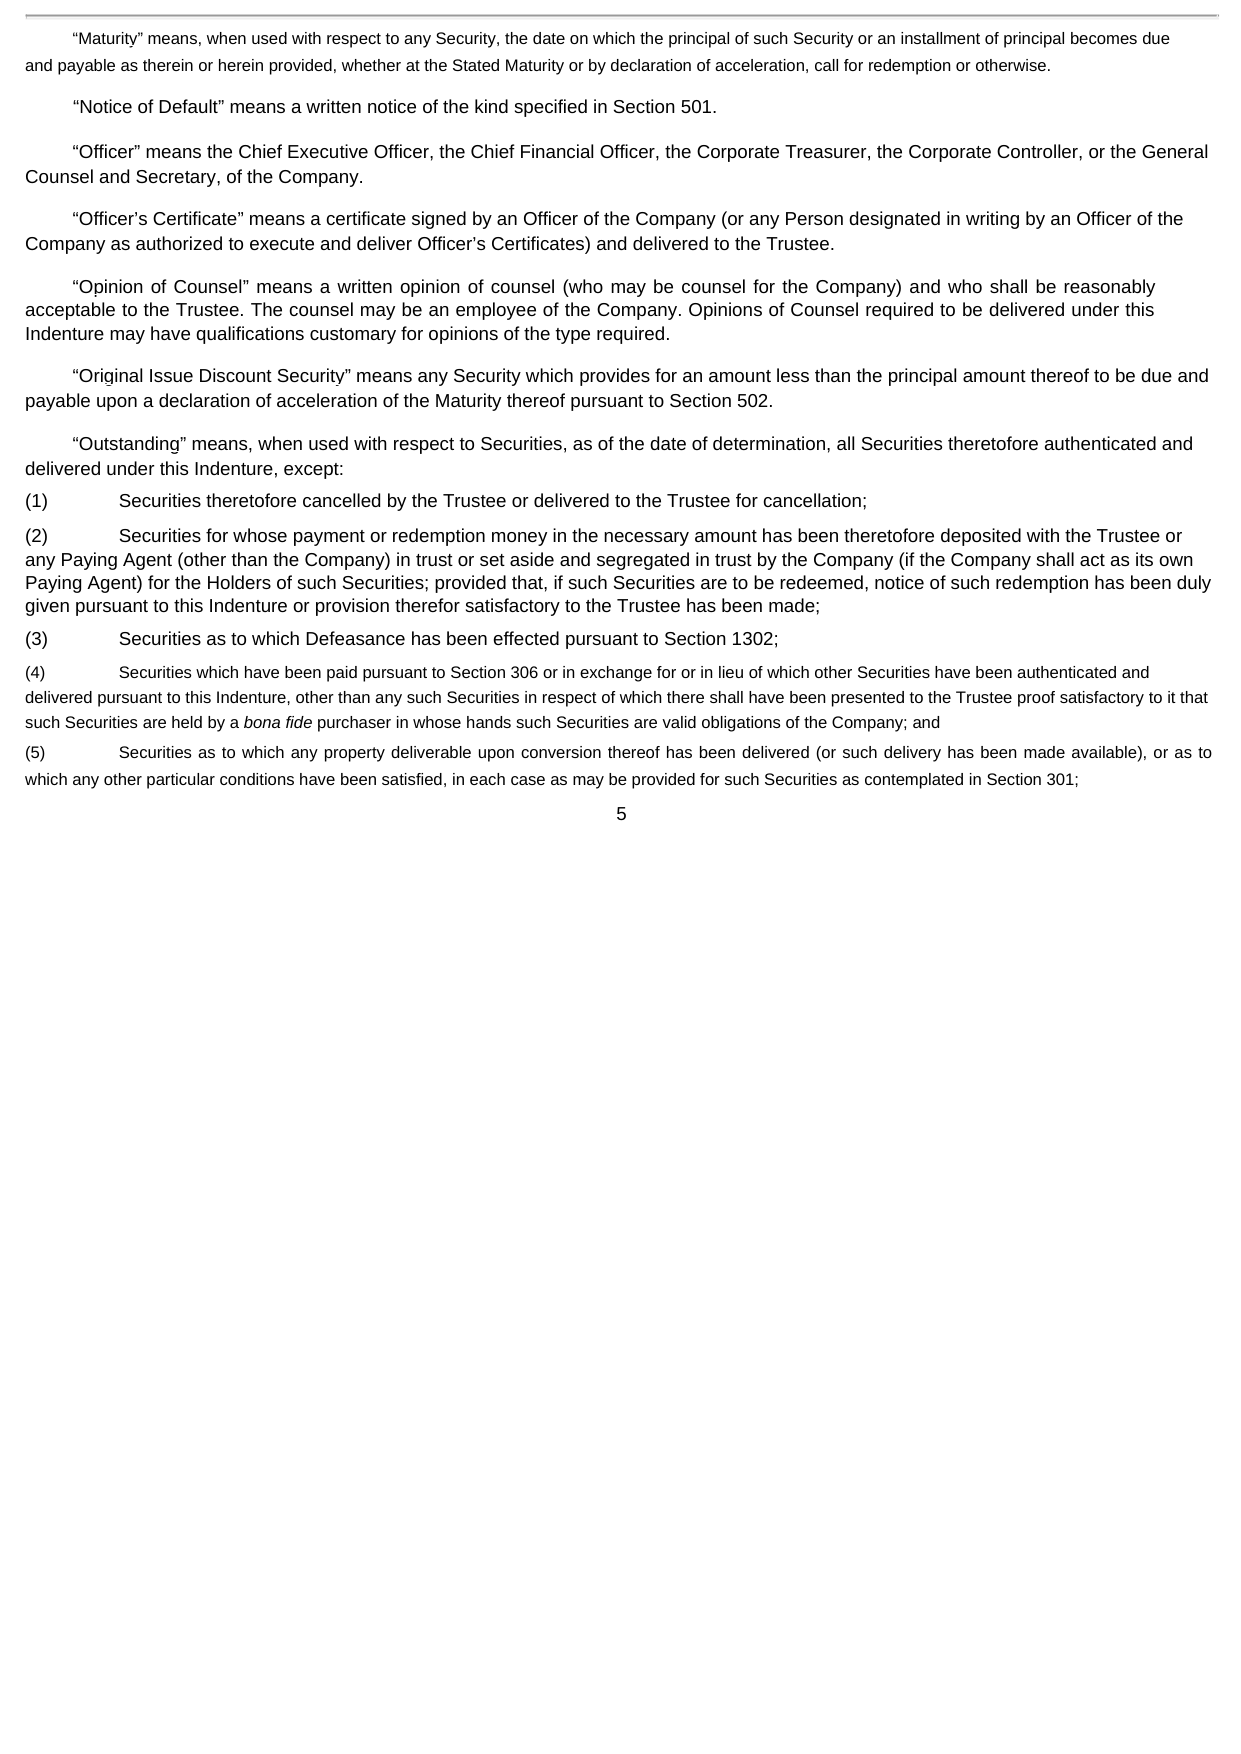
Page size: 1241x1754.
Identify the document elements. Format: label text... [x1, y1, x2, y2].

list Securities as to which Defeasance has been effected pursuant to Section 1302; [25, 628, 1215, 649]
text “Outstanding” means, when used with respect to Securities, as of the date of determination, all Securities theretofore authenticated and delivered under this Indenture, except: [25, 432, 1207, 479]
text “Officer” means the Chief Executive Officer, the Chief Financial Officer, the Corporate Treasurer, the Corporate Controller, or the General Counsel and Secretary, of the Company. [25, 141, 1213, 187]
text “Opinion of Counsel” means a written opinion of counsel (who may be counsel for the Company) and who shall be reasonably acceptable to the Trustee. The counsel may be an employee of the Company. Opinions of Counsel required to be delivered under this Indenture may have qualifications customary for opinions of the type required. [25, 275, 1157, 344]
list Securities as to which any property deliverable upon conversion thereof has been delivered (or such delivery has been made available), or as to which any other particular conditions have been satisfied, in each case as may be provided for such Securities as contemplated in Section 301; [25, 743, 1215, 789]
text “Maturity” means, when used with respect to any Security, the date on which the principal of such Security or an installment of principal becomes due and payable as therein or herein provided, whether at the Stated Maturity or by declaration of acceleration, call for redemption or otherwise. [25, 28, 1203, 75]
text “Original Issue Discount Security” means any Security which provides for an amount less than the principal amount thereof to be due and payable upon a declaration of acceleration of the Maturity thereof pursuant to Section 502. [25, 365, 1215, 412]
list Securities for whose payment or redemption money in the necessary amount has been theretofore deposited with the Trustee or any Paying Agent (other than the Company) in trust or set aside and segregated in trust by the Company (if the Company shall act as its own Paying Agent) for the Holders of such Securities; provided that, if such Securities are to be redeemed, notice of such redemption has been duly given pursuant to this Indenture or provision therefor satisfactory to the Trustee has been made; [25, 525, 1215, 616]
list Securities which have been paid pursuant to Section 306 or in exchange for or in lieu of which other Securities have been authenticated and delivered pursuant to this Indenture, other than any such Securities in respect of which there shall have been presented to the Trustee proof satisfactory to it that such Securities are held by a bona fide purchaser in whose hands such Securities are valid obligations of the Company; and [25, 663, 1215, 732]
text “Notice of Default” means a written notice of the kind specified in Section 501. [73, 96, 1215, 117]
picture [23, 14, 1220, 21]
text “Officer’s Certificate” means a certificate signed by an Officer of the Company (or any Person designated in writing by an Officer of the Company as authorized to execute and deliver Officer’s Certificates) and delivered to the Trustee. [25, 208, 1197, 254]
text 5 [25, 803, 1217, 824]
list Securities theretofore cancelled by the Trustee or delivered to the Trustee for cancellation; [25, 490, 1215, 512]
